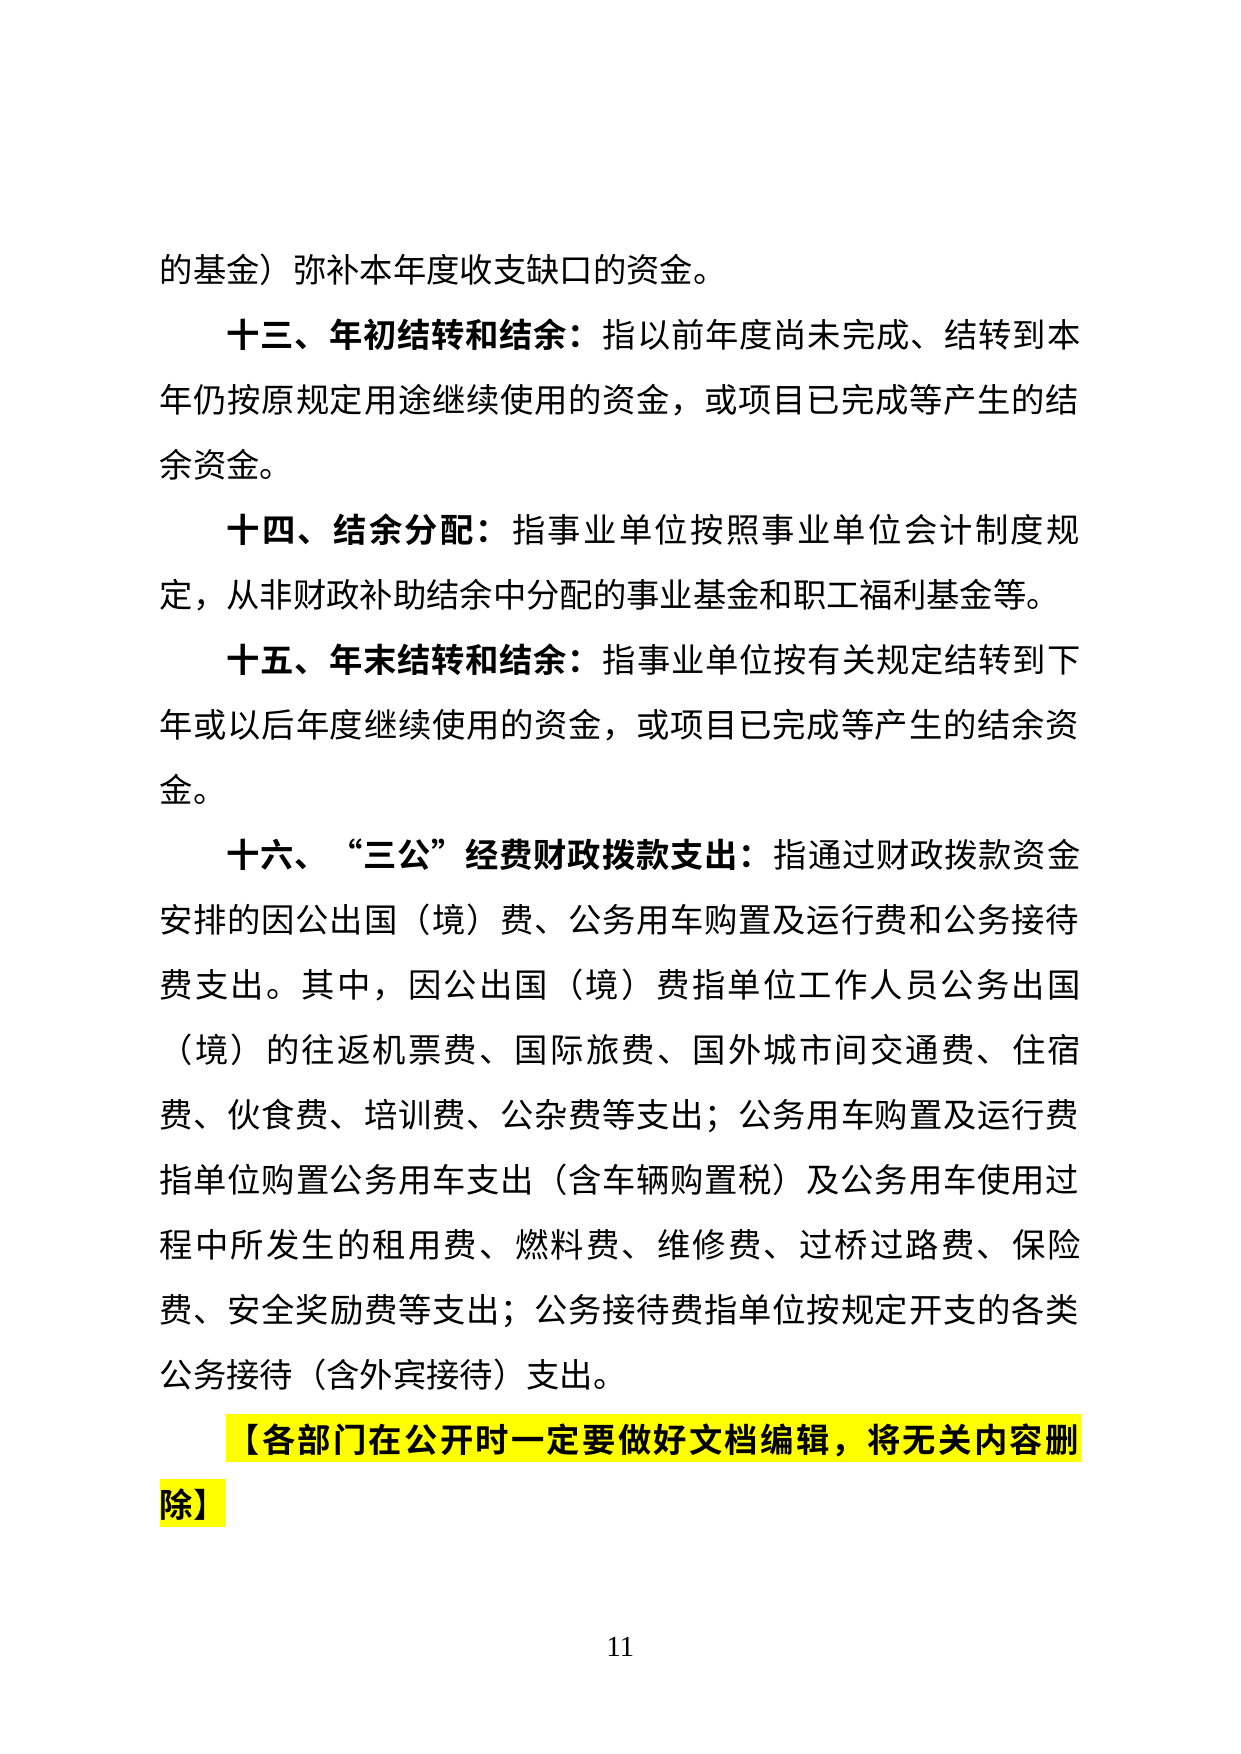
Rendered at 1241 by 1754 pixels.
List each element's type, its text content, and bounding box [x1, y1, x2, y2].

text 【各部门在公开时一定要做好文档编辑，将无关内容删除】 [159, 1406, 1081, 1536]
text 十四、结余分配：指事业单位按照事业单位会计制度规定，从非财政补助结余中分配的事业基金和职工福利基金等。 [159, 496, 1081, 626]
text 十五、年末结转和结余：指事业单位按有关规定结转到下年或以后年度继续使用的资金，或项目已完成等产生的结余资金。 [159, 626, 1081, 821]
text 十三、年初结转和结余：指以前年度尚未完成、结转到本年仍按原规定用途继续使用的资金，或项目已完成等产生的结余资金。 [159, 301, 1081, 496]
text 十六、“三公”经费财政拨款支出：指通过财政拨款资金安排的因公出国（境）费、公务用车购置及运行费和公务接待费支出。其中，因公出国（境）费指单位工作人员公务出国（境）的往返机票费、国际旅费、国外城市间交通费、住宿费、伙食费、培训费、公杂费等支出；公务用车购置及运行费指单位购置公务用车支出（含车辆购置税）及公务用车使用过程中所发生的租用费、燃料费、维修费、过桥过路费、保险费、安全奖励费等支出；公务接待费指单位按规定开支的各类公务接待（含外宾接待）支出。 [159, 821, 1081, 1406]
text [159, 236, 1081, 301]
